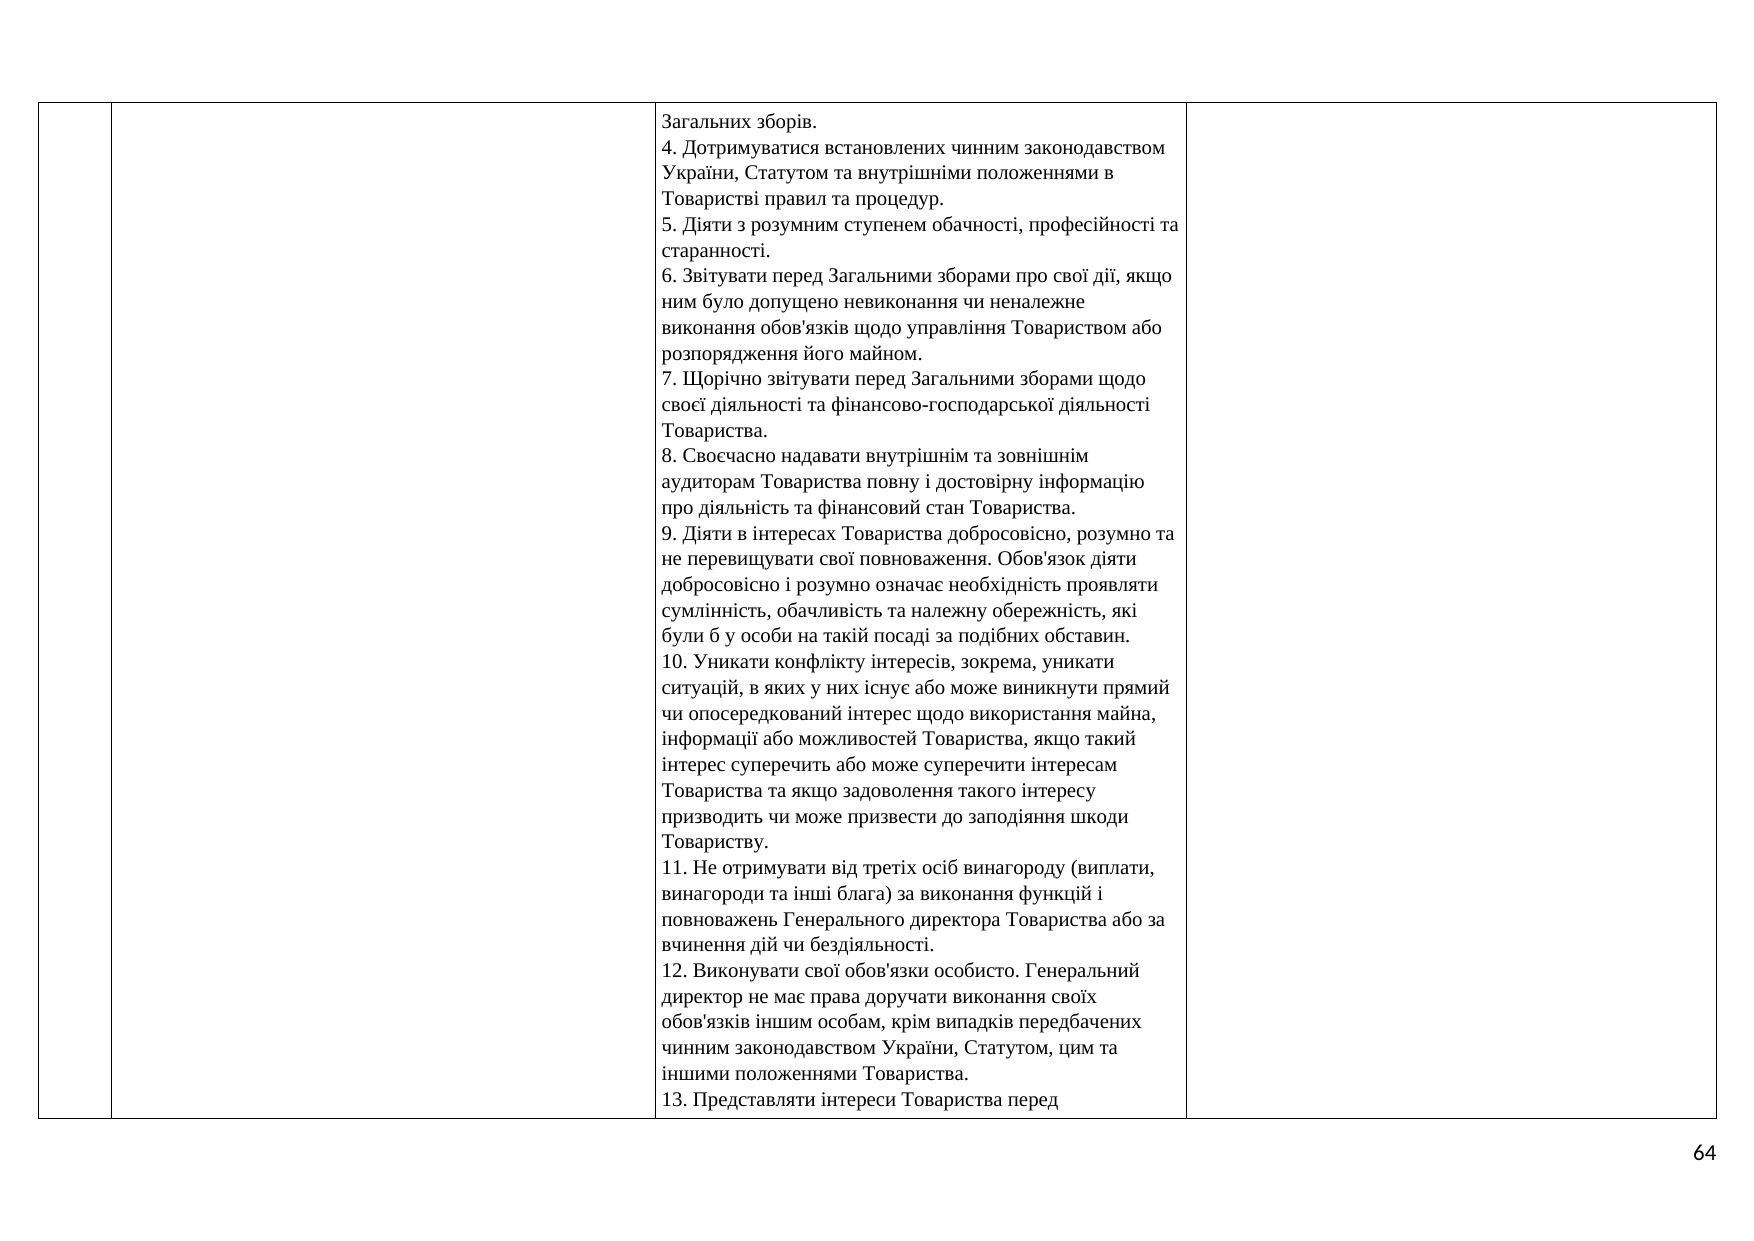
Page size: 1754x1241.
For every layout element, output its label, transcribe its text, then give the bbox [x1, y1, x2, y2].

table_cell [112, 103, 655, 1118]
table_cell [1187, 103, 1716, 1118]
table_cell 3 [39, 103, 111, 1118]
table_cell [656, 103, 1186, 1118]
